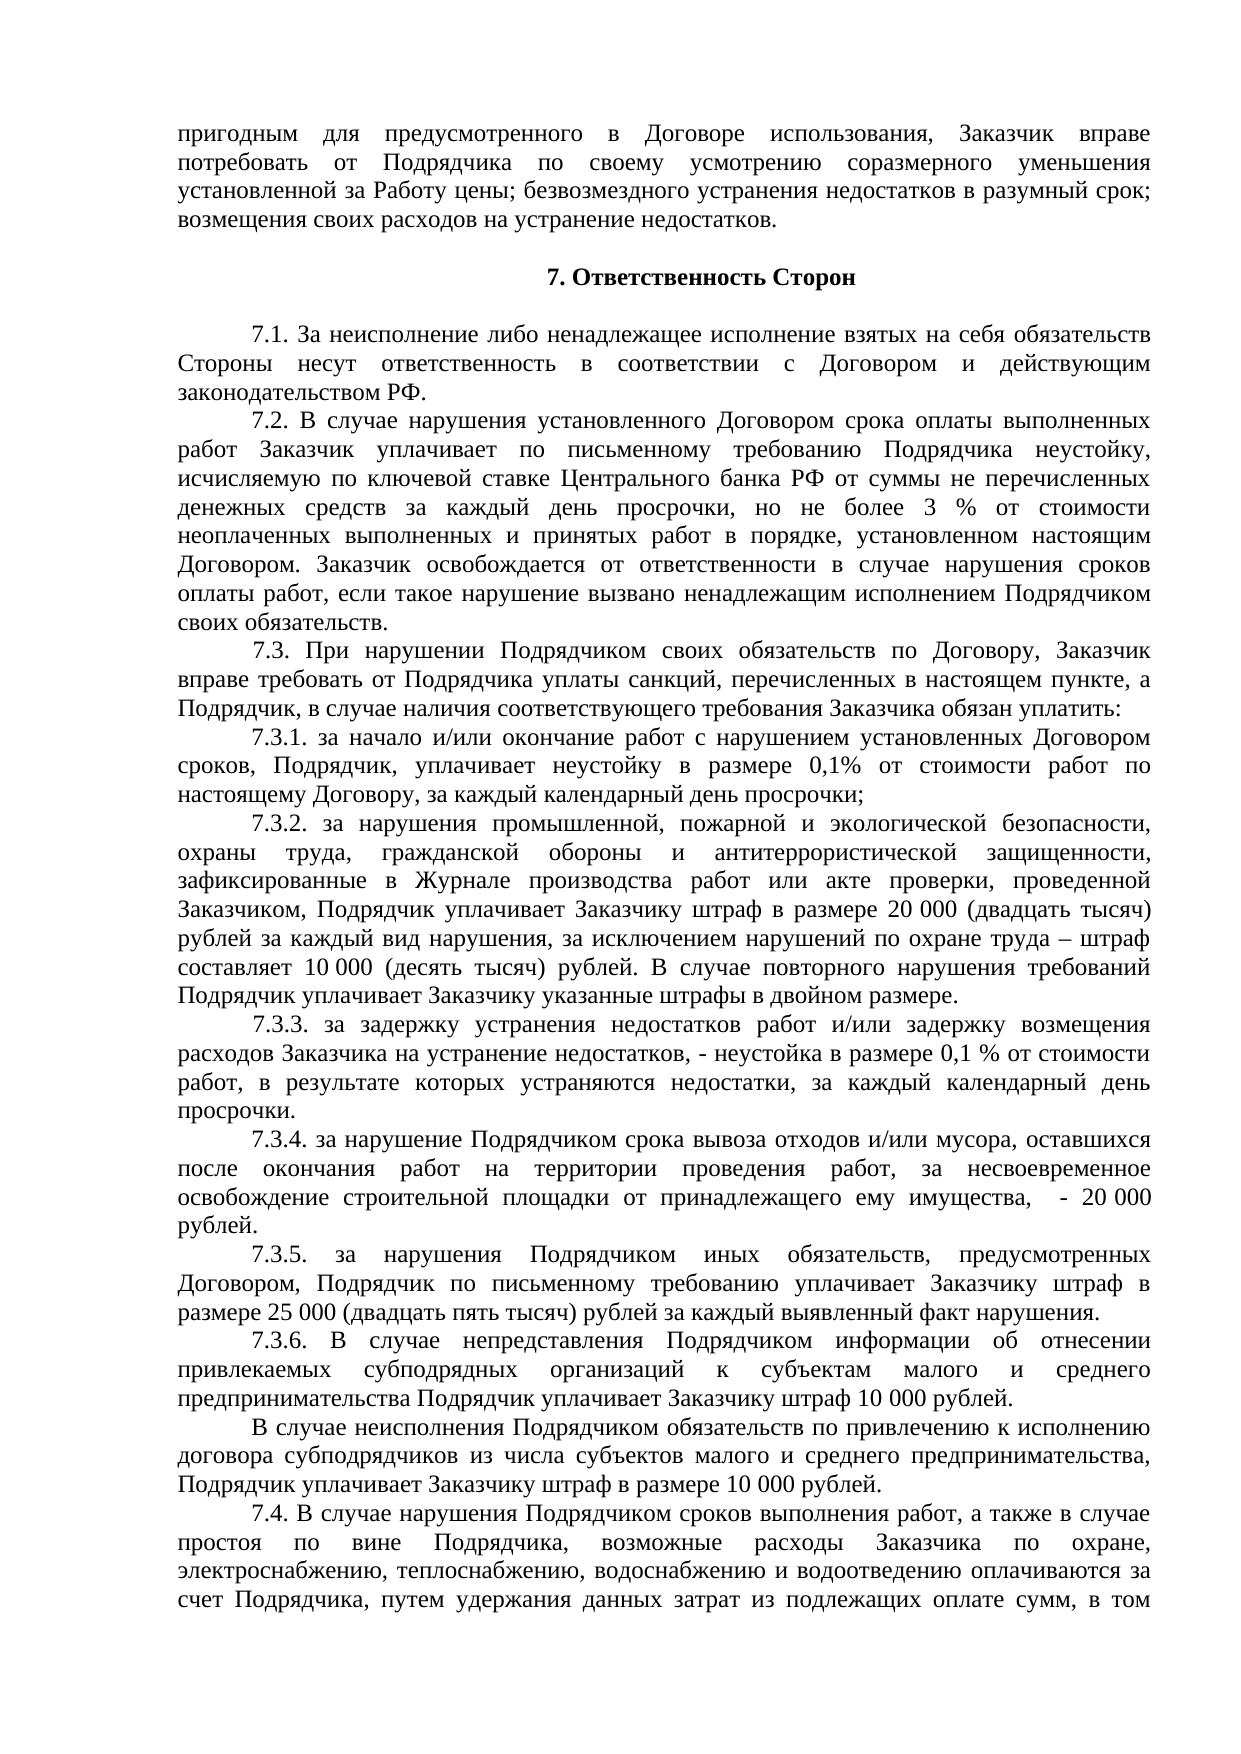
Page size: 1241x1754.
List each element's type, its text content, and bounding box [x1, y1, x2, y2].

text 7.3.6. В случае непредставления Подрядчиком информации об отнесении привлекаемых субподрядных организаций к субъектам малого и среднего предпринимательства Подрядчик уплачивает Заказчику штраф 10 000 рублей. [177, 1326, 1152, 1412]
list 7.2. В случае нарушения установленного Договором срока оплаты выполненных работ Заказчик уплачивает по письменному требованию Подрядчика неустойку, исчисляемую по ключевой ставке Центрального банка РФ от суммы не перечисленных денежных средств за каждый день просрочки, но не более 3 % от стоимости неоплаченных выполненных и принятых работ в порядке, установленном настоящим Договором. Заказчик освобождается от ответственности в случае нарушения сроков оплаты работ, если такое нарушение вызвано ненадлежащим исполнением Подрядчиком своих обязательств. [177, 406, 1152, 636]
text 7.1. За неисполнение либо ненадлежащее исполнение взятых на себя обязательств Стороны несут ответственность в соответствии с Договором и действующим законодательством РФ. [177, 319, 1152, 406]
text 7.3.4. за нарушение Подрядчиком срока вывоза отходов и/или мусора, оставшихся после окончания работ на территории проведения работ, за несвоевременное освобождение строительной площадки от принадлежащего ему имущества, - 20 000 рублей. [177, 1124, 1152, 1239]
text В случае неисполнения Подрядчиком обязательств по привлечению к исполнению договора субподрядчиков из числа субъектов малого и среднего предпринимательства, Подрядчик уплачивает Заказчику штраф в размере 10 000 рублей. [177, 1412, 1152, 1498]
text 7.3. При нарушении Подрядчиком своих обязательств по Договору, Заказчик вправе требовать от Подрядчика уплаты санкций, перечисленных в настоящем пункте, а Подрядчик, в случае наличия соответствующего требования Заказчика обязан уплатить: [177, 636, 1152, 722]
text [177, 118, 1152, 233]
text 7. Ответственность Сторон [177, 262, 1152, 291]
text 7.3.5. за нарушения Подрядчиком иных обязательств, предусмотренных Договором, Подрядчик по письменному требованию уплачивает Заказчику штраф в размере 25 000 (двадцать пять тысяч) рублей за каждый выявленный факт нарушения. [177, 1239, 1152, 1326]
text 7.3.3. за задержку устранения недостатков работ и/или задержку возмещения расходов Заказчика на устранение недостатков, - неустойка в размере 0,1 % от стоимости работ, в результате которых устраняются недостатки, за каждый календарный день просрочки. [177, 1009, 1152, 1124]
text 7.3.2. за нарушения промышленной, пожарной и экологической безопасности, охраны труда, гражданской обороны и антитеррористической защищенности, зафиксированные в Журнале производства работ или акте проверки, проведенной Заказчиком, Подрядчик уплачивает Заказчику штраф в размере 20 000 (двадцать тысяч) рублей за каждый вид нарушения, за исключением нарушений по охране труда – штраф составляет 10 000 (десять тысяч) рублей. В случае повторного нарушения требований Подрядчик уплачивает Заказчику указанные штрафы в двойном размере. [177, 808, 1152, 1009]
text 7.3.1. за начало и/или окончание работ с нарушением установленных Договором сроков, Подрядчик, уплачивает неустойку в размере 0,1% от стоимости работ по настоящему Договору, за каждый календарный день просрочки; [177, 722, 1152, 808]
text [177, 1498, 1152, 1613]
